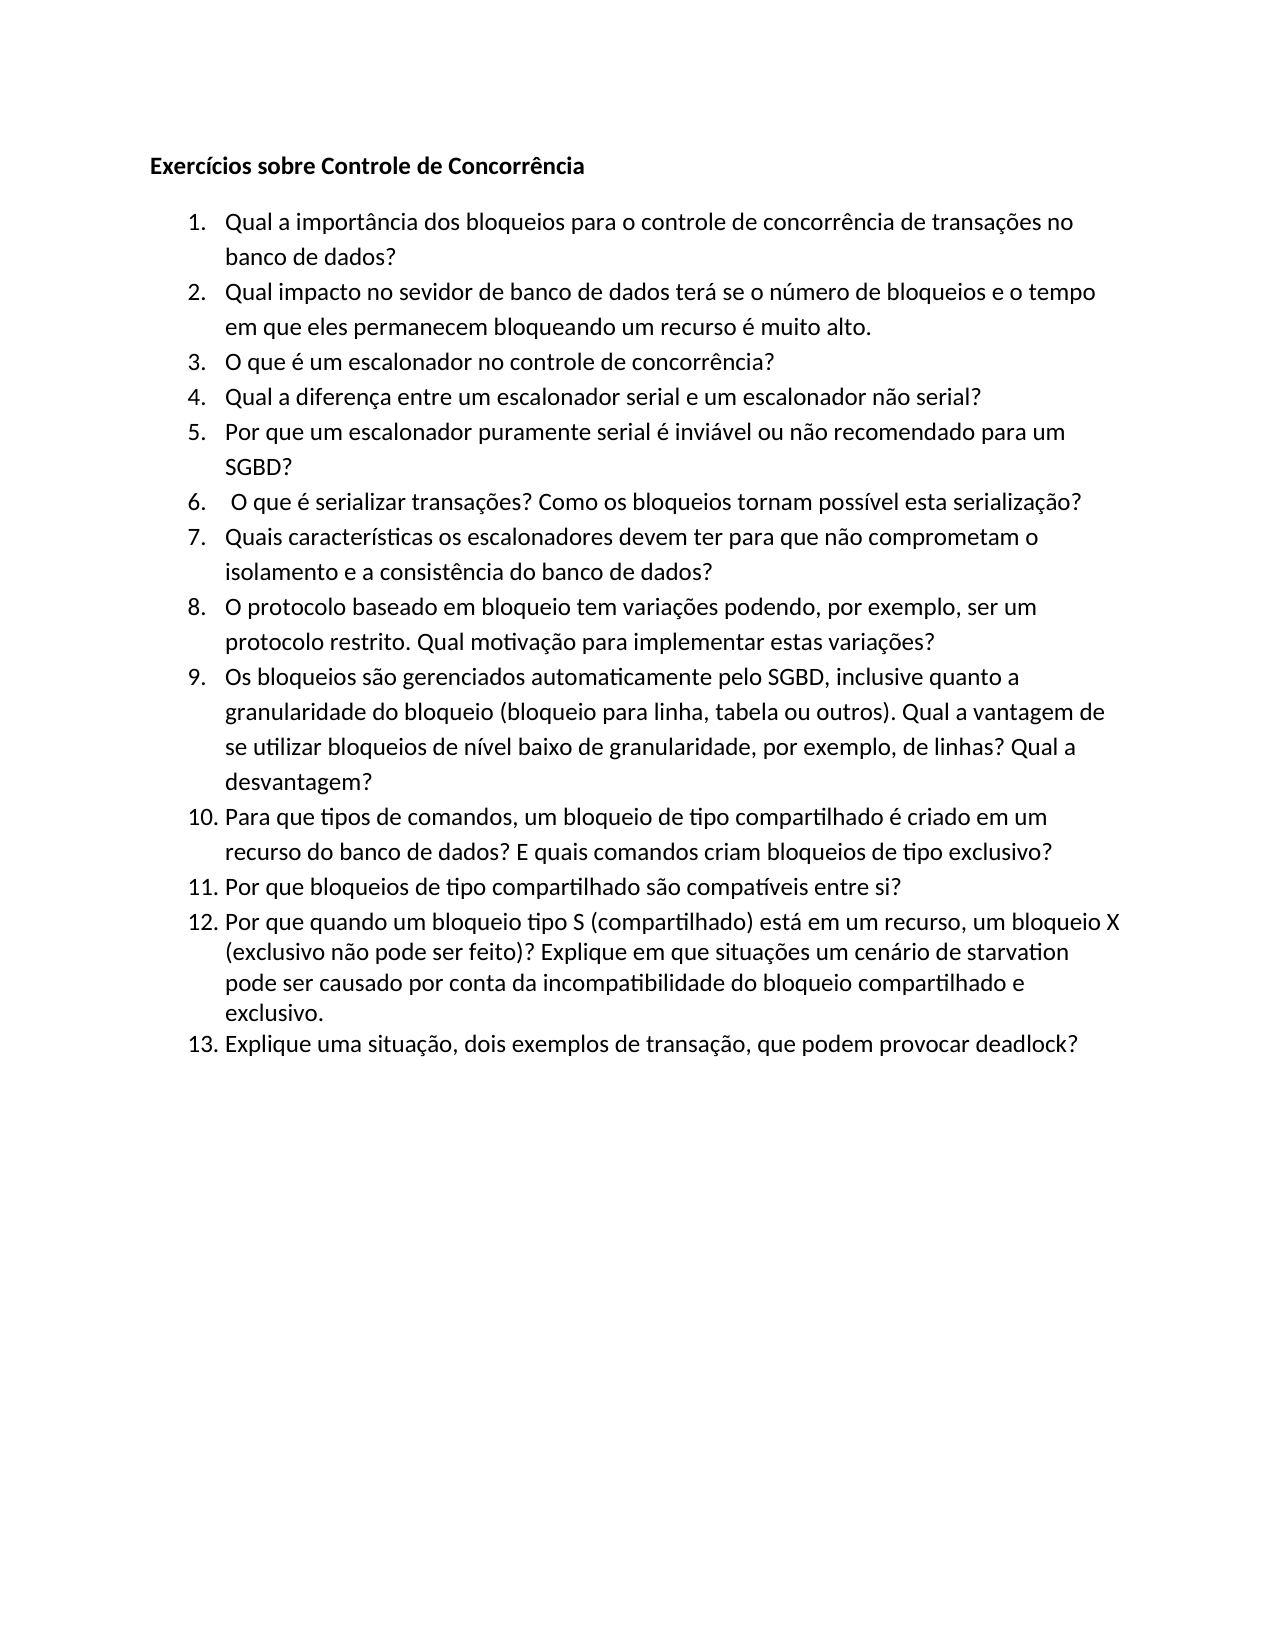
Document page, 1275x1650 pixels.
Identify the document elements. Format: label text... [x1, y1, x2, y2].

list Os bloqueios são gerenciados automaticamente pelo SGBD, inclusive quanto a granularidade do bloqueio (bloqueio para linha, tabela ou outros). Qual a vantagem de se utilizar bloqueios de nível baixo de granularidade, por exemplo, de linhas? Qual a desvantagem? [187, 661, 1125, 796]
list O que é um escalonador no controle de concorrência? [187, 346, 1125, 376]
list banco de dados? [225, 241, 1125, 271]
text Exercícios sobre Controle de Concorrência [150, 150, 1125, 181]
list O que é serializar transações? Como os bloqueios tornam possível esta serialização? [187, 486, 1125, 516]
list Qual a importância dos bloqueios para o controle de concorrência de transações no [187, 206, 1125, 236]
list Por que um escalonador puramente serial é inviável ou não recomendado para um SGBD? [187, 416, 1125, 481]
list Quais características os escalonadores devem ter para que não comprometam o isolamento e a consistência do banco de dados? [187, 521, 1125, 586]
list Qual a diferença entre um escalonador serial e um escalonador não serial? [187, 381, 1125, 411]
list Explique uma situação, dois exemplos de transação, que podem provocar deadlock? [187, 1028, 1125, 1058]
list Para que tipos de comandos, um bloqueio de tipo compartilhado é criado em um recurso do banco de dados? E quais comandos criam bloqueios de tipo exclusivo? [187, 801, 1125, 866]
list Qual impacto no sevidor de banco de dados terá se o número de bloqueios e o tempo em que eles permanecem bloqueando um recurso é muito alto. [187, 276, 1125, 341]
list O protocolo baseado em bloqueio tem variações podendo, por exemplo, ser um protocolo restrito. Qual motivação para implementar estas variações? [187, 591, 1125, 656]
list Por que bloqueios de tipo compartilhado são compatíveis entre si? [187, 871, 1125, 901]
list Por que quando um bloqueio tipo S (compartilhado) está em um recurso, um bloqueio X (exclusivo não pode ser feito)? Explique em que situações um cenário de starvation pode ser causado por conta da incompatibilidade do bloqueio compartilhado e exclusivo. [187, 906, 1125, 1028]
